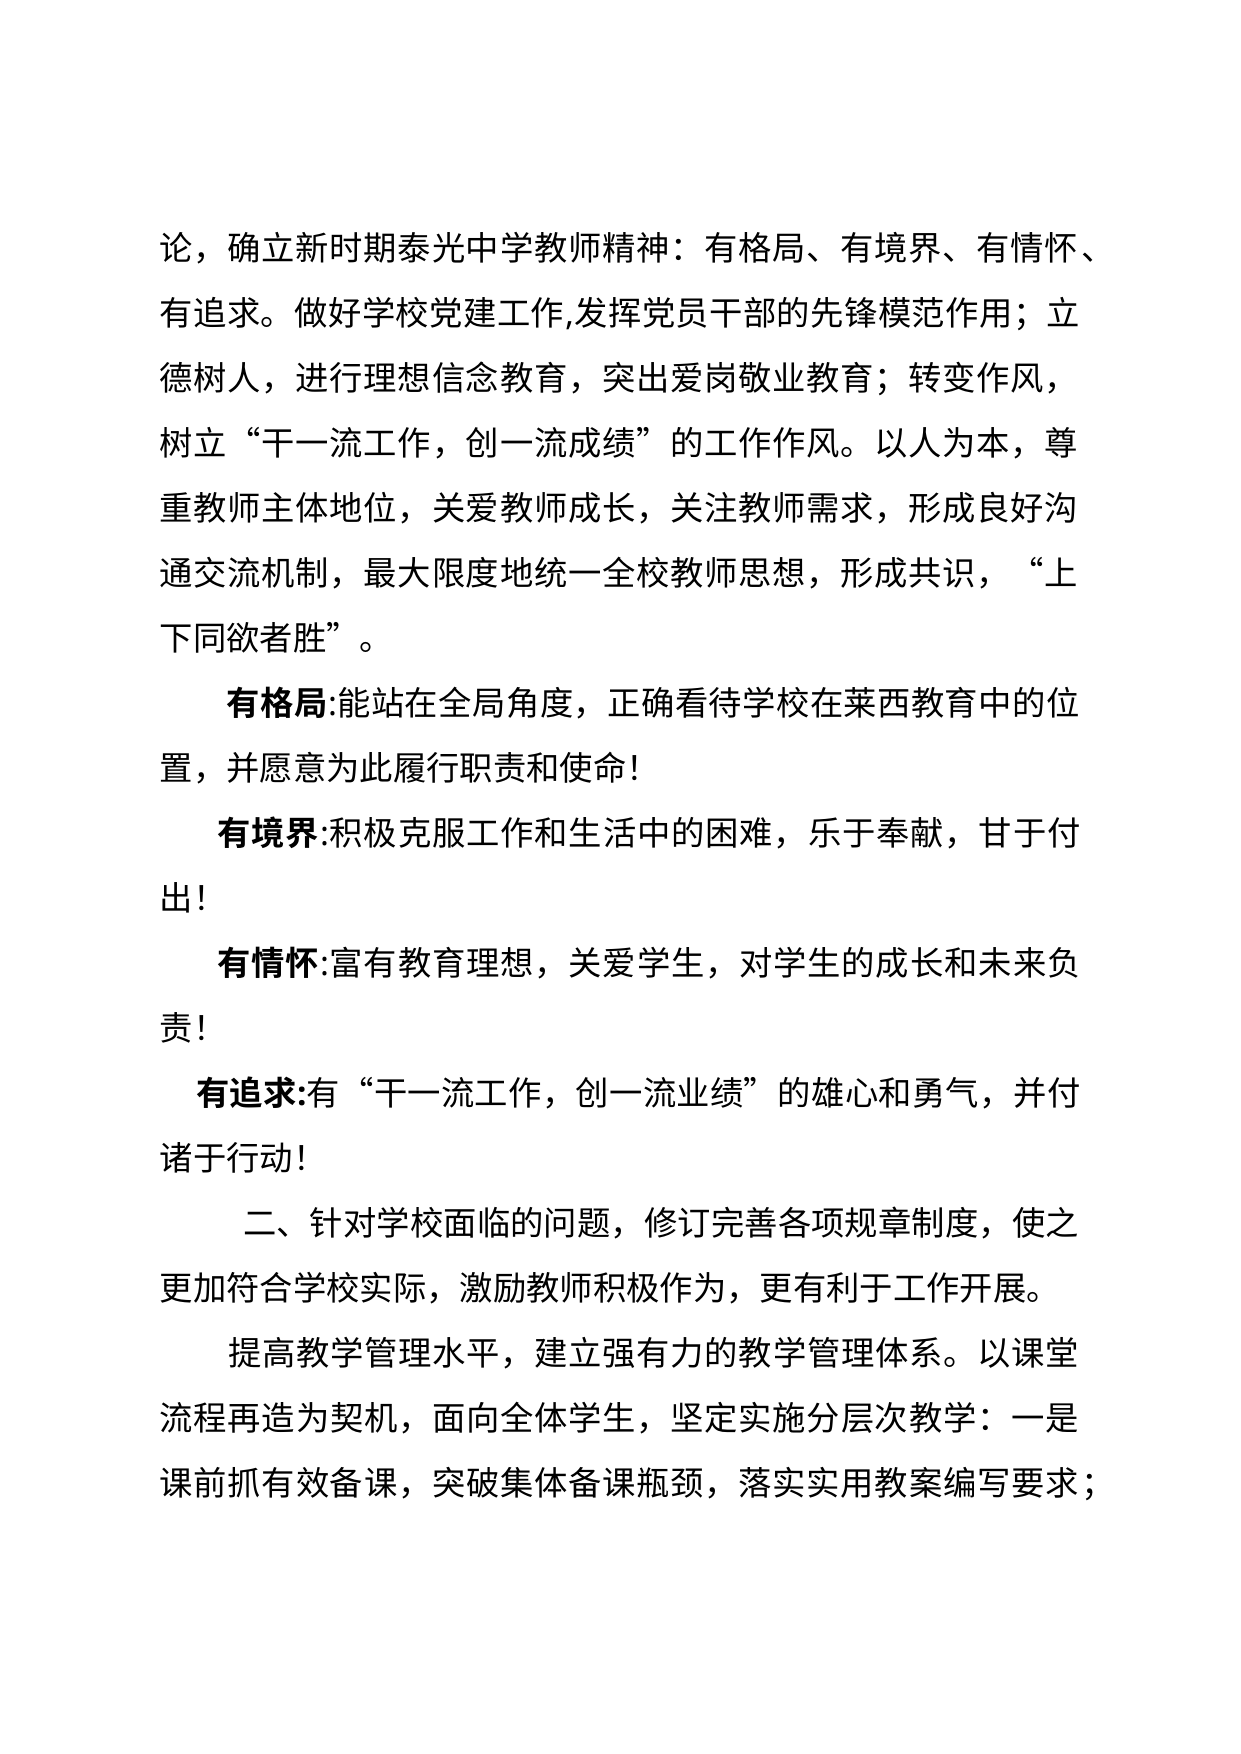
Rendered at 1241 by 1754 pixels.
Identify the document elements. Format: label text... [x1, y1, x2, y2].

text 有追求:有“干一流工作，创一流业绩”的雄心和勇气，并付诸于行动！ [159, 1059, 1081, 1189]
text 有情怀:富有教育理想，关爱学生，对学生的成长和未来负责！ [159, 929, 1081, 1059]
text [159, 1319, 1081, 1514]
text 有格局:能站在全局角度，正确看待学校在莱西教育中的位置，并愿意为此履行职责和使命！ [159, 669, 1081, 799]
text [159, 214, 1081, 669]
text 有境界:积极克服工作和生活中的困难，乐于奉献，甘于付出！ [159, 799, 1081, 929]
text 二、针对学校面临的问题，修订完善各项规章制度，使之更加符合学校实际，激励教师积极作为，更有利于工作开展。 [159, 1189, 1081, 1319]
